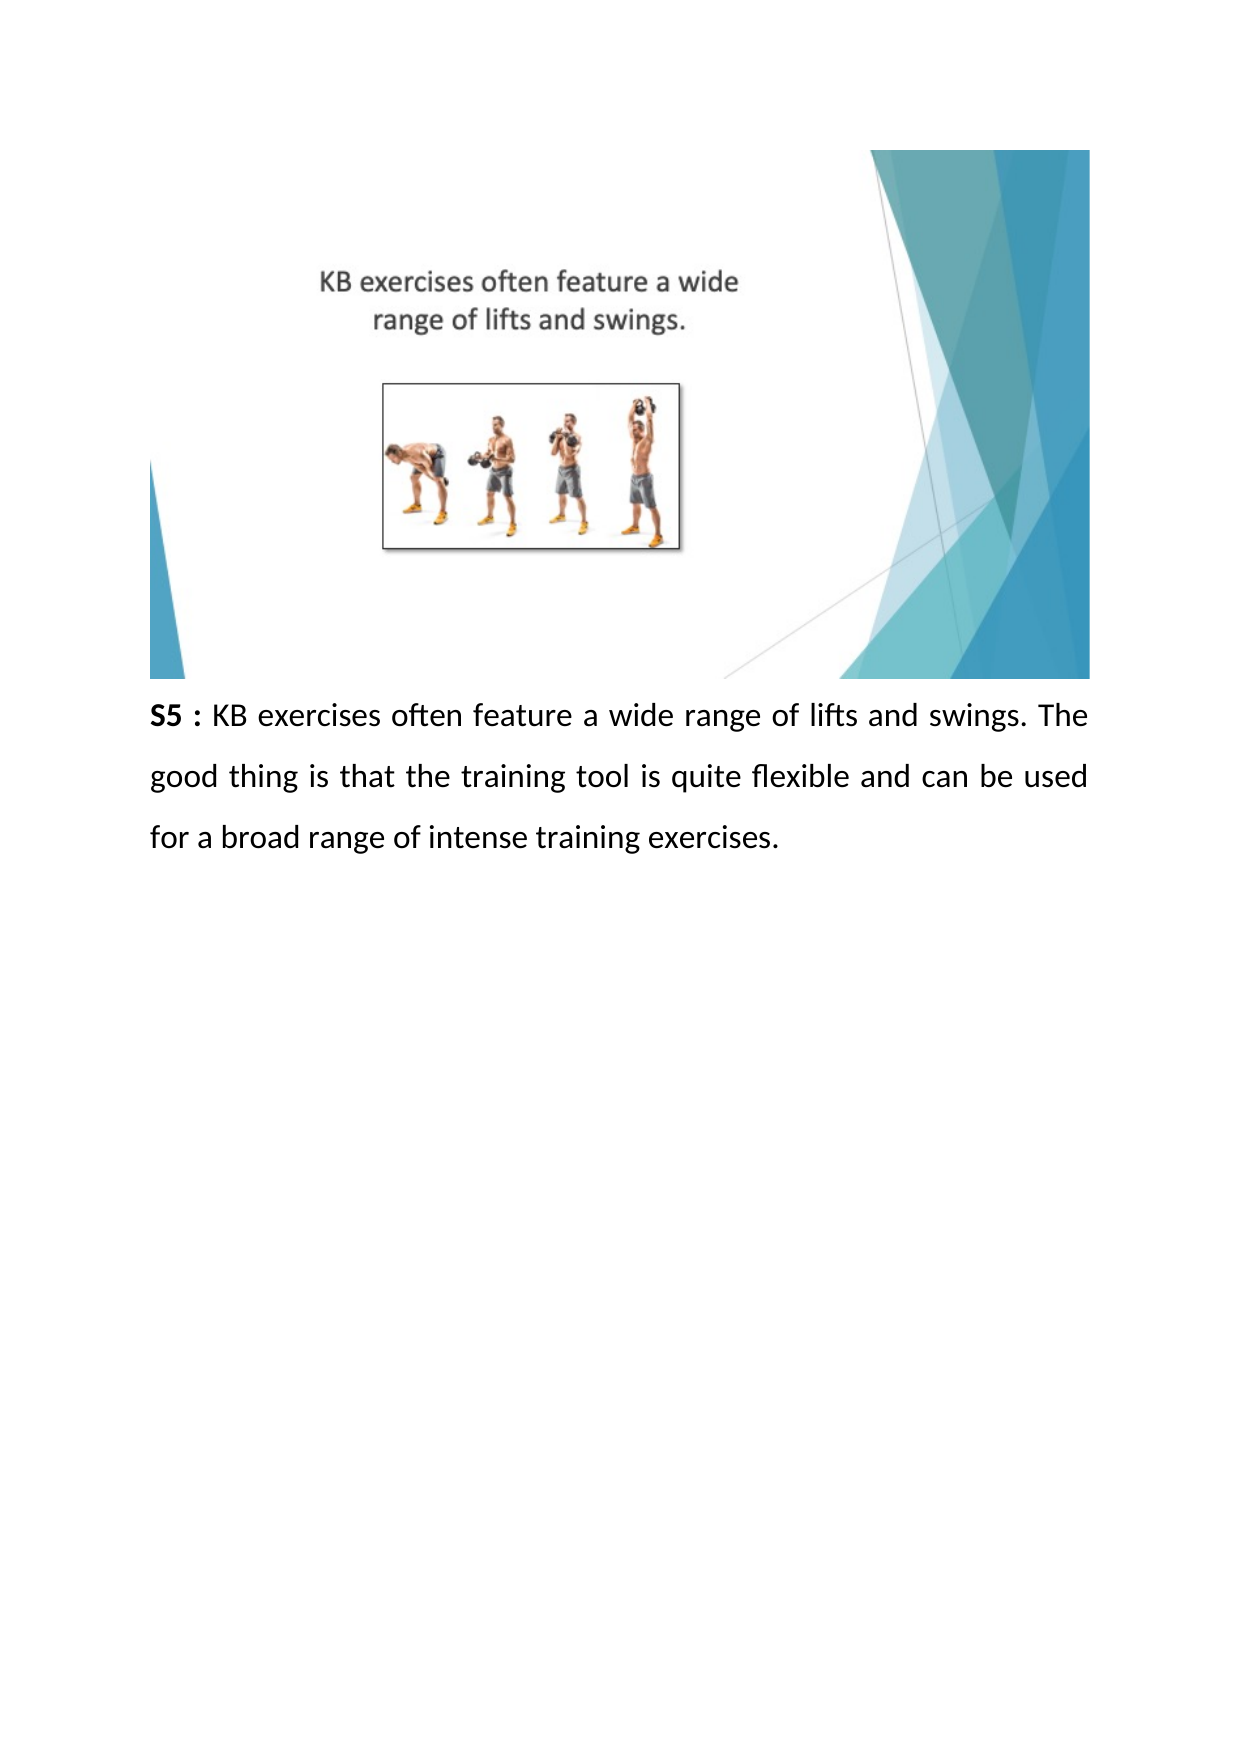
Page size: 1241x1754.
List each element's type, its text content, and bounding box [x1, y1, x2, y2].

text S5 : KB exercises often feature a wide range of lifts and swings. The good thing is that the training tool is quite flexible and can be used for a broad range of intense training exercises. [150, 694, 1090, 857]
picture [150, 150, 1090, 679]
